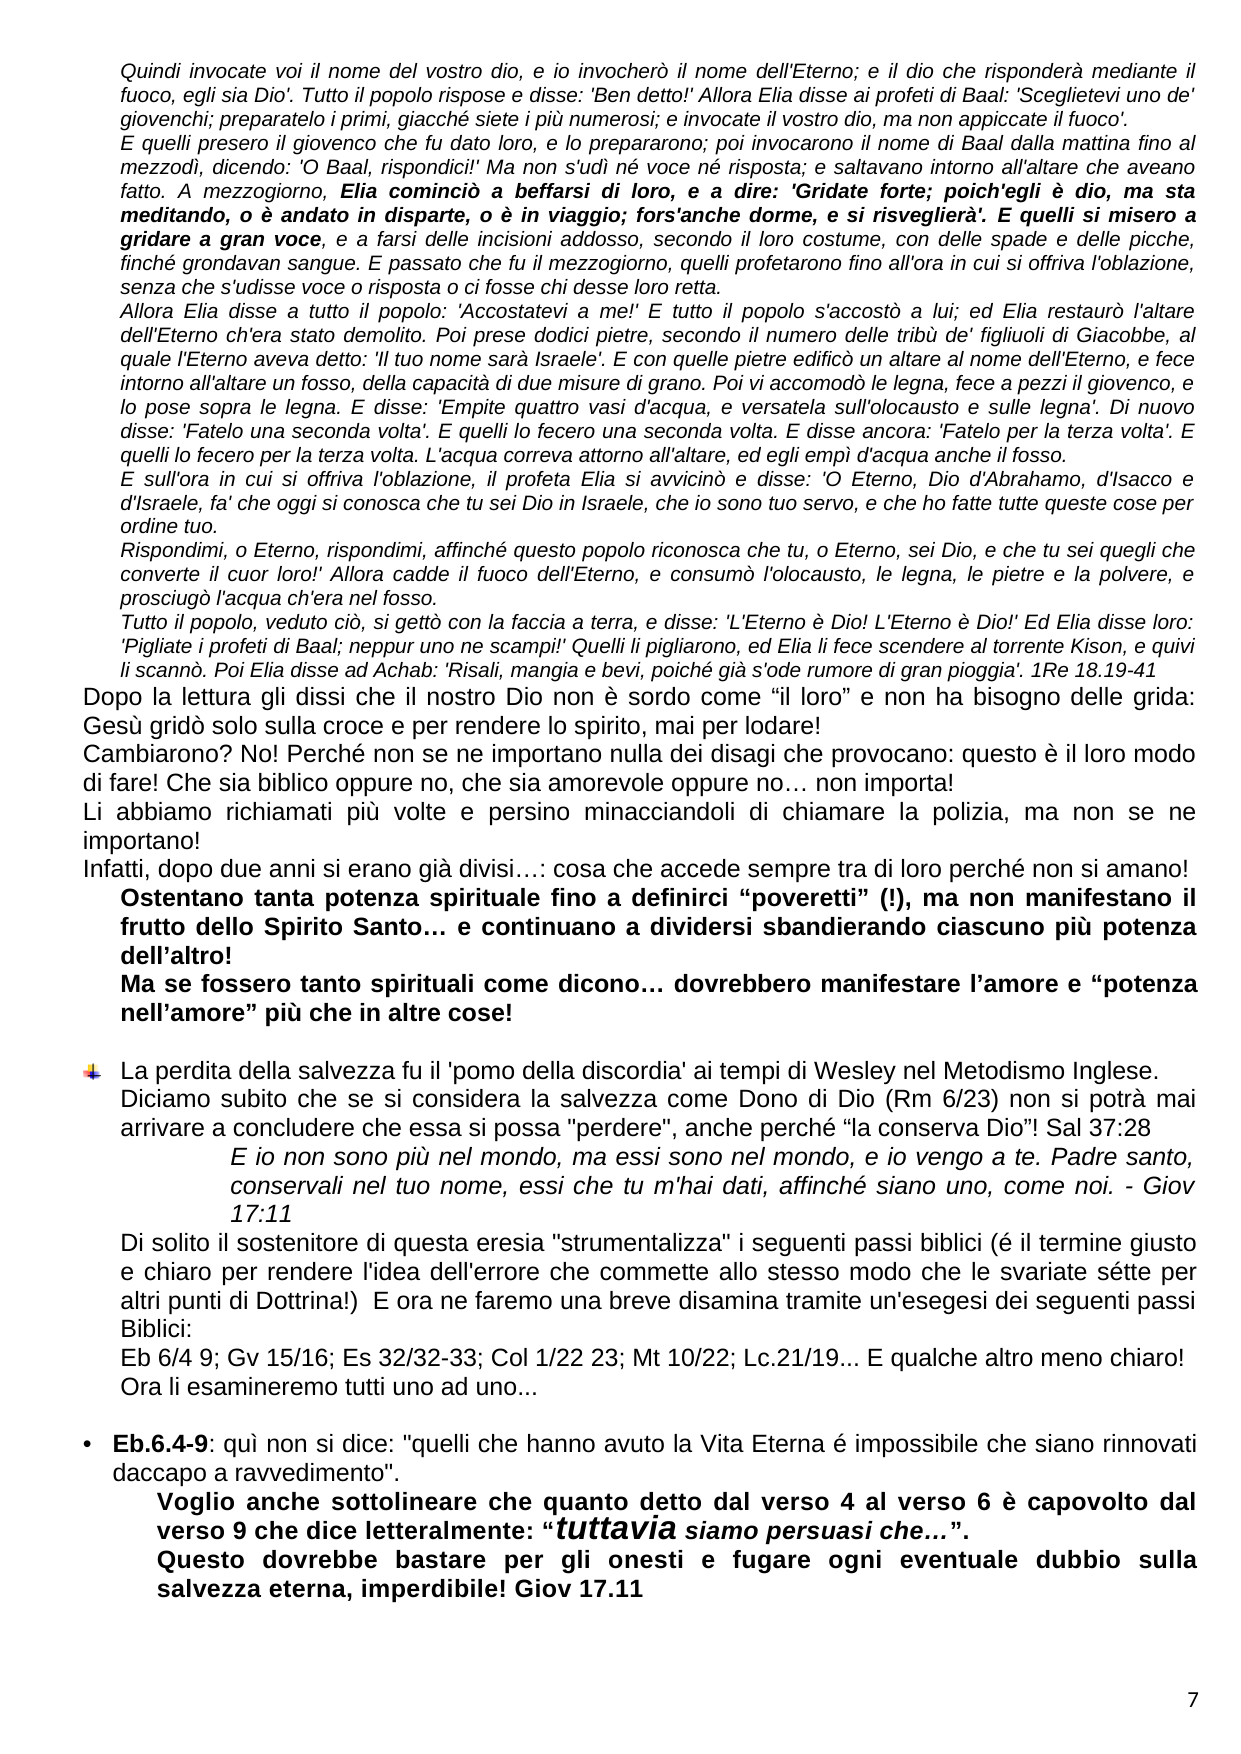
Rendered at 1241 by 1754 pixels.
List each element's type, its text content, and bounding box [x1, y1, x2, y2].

list La perdita della salvezza fu il 'pomo della discordia' ai tempi di Wesley nel Metodismo Inglese. [83, 1056, 1199, 1084]
text Allora Elia disse a tutto il popolo: 'Accostatevi a me!' E tutto il popolo s'accostò a lui; ed Elia restaurò l'altare dell'Eterno ch'era stato demolito. Poi prese dodici pietre, secondo il numero delle tribù de' figliuoli di Giacobbe, al quale l'Eterno aveva detto: 'Il tuo nome sarà Israele'. E con quelle pietre edificò un altare al nome dell'Eterno, e fece intorno all'altare un fosso, della capacità di due misure di grano. Poi vi accomodò le legna, fece a pezzi il giovenco, e lo pose sopra le legna. E disse: 'Empite quattro vasi d'acqua, e versatela sull'olocausto e sulle legna'. Di nuovo disse: 'Fatelo una seconda volta'. E quelli lo fecero una seconda volta. E disse ancora: 'Fatelo per la terza volta'. E quelli lo fecero per la terza volta. L'acqua correva attorno all'altare, ed egli empì d'acqua anche il fosso. [120, 299, 1199, 466]
text Ma se fossero tanto spirituali come dicono… dovrebbero manifestare l’amore e “potenza nell’amore” più che in altre cose! [120, 969, 1199, 1027]
text E sull'ora in cui si offriva l'oblazione, il profeta Elia si avvicinò e disse: 'O Eterno, Dio d'Abrahamo, d'Isacco e d'Israele, fa' che oggi si conosca che tu sei Dio in Israele, che io sono tuo servo, e che ho fatte tutte queste cose per ordine tuo. [120, 466, 1199, 538]
text E quelli presero il giovenco che fu dato loro, e lo prepararono; poi invocarono il nome di Baal dalla mattina fino al mezzodì, dicendo: 'O Baal, rispondici!' Ma non s'udì né voce né risposta; e saltavano intorno all'altare che aveano fatto. A mezzogiorno, Elia cominciò a beffarsi di loro, e a dire: 'Gridate forte; poich'egli è dio, ma sta meditando, o è andato in disparte, o è in viaggio; fors'anche dorme, e si risveglierà'. E quelli si misero a gridare a gran voce, e a farsi delle incisioni addosso, secondo il loro costume, con delle spade e delle picche, finché grondavan sangue. E passato che fu il mezzogiorno, quelli profetarono fino all'ora in cui si offriva l'oblazione, senza che s'udisse voce o risposta o ci fosse chi desse loro retta. [120, 131, 1199, 299]
text Ostentano tanta potenza spirituale fino a definirci “poveretti” (!), ma non manifestano il frutto dello Spirito Santo… e continuano a dividersi sbandierando ciascuno più potenza dell’altro! [120, 883, 1199, 969]
text Infatti, dopo due anni si erano già divisi…: cosa che accede sempre tra di loro perché non si amano! [83, 854, 1199, 883]
text E io non sono più nel mondo, ma essi sono nel mondo, e io vengo a te. Padre santo, conservali nel tuo nome, essi che tu m'hai dati, affinché siano uno, come noi. - Giov 17:11 [230, 1142, 1199, 1228]
text Questo dovrebbe bastare per gli onesti e fugare ogni eventuale dubbio sulla salvezza eterna, imperdibile! Giov 17.11 [157, 1545, 1199, 1604]
text Voglio anche sottolineare che quanto detto dal verso 4 al verso 6 è capovolto dal verso 9 che dice letteralmente: “tuttavia siamo persuasi che…”. [157, 1487, 1199, 1545]
text Rispondimi, o Eterno, rispondimi, affinché questo popolo riconosca che tu, o Eterno, sei Dio, e che tu sei quegli che converte il cuor loro!' Allora cadde il fuoco dell'Eterno, e consumò l'olocausto, le legna, le pietre e la polvere, e prosciugò l'acqua ch'era nel fosso. [120, 538, 1199, 610]
text Li abbiamo richiamati più volte e persino minacciandoli di chiamare la polizia, ma non se ne importano! [83, 797, 1199, 854]
text Di solito il sostenitore di questa eresia "strumentalizza" i seguenti passi biblici (é il termine giusto e chiaro per rendere l'idea dell'errore che commette allo stesso modo che le svariate sétte per altri punti di Dottrina!) E ora ne faremo una breve disamina tramite un'esegesi dei seguenti passi Biblici: [120, 1228, 1199, 1343]
picture [83, 1062, 101, 1080]
text Dopo la lettura gli dissi che il nostro Dio non è sordo come “il loro” e non ha bisogno delle grida: Gesù gridò solo sulla croce e per rendere lo spirito, mai per lodare! [83, 682, 1199, 739]
text Quindi invocate voi il nome del vostro dio, e io invocherò il nome dell'Eterno; e il dio che risponderà mediante il fuoco, egli sia Dio'. Tutto il popolo rispose e disse: 'Ben detto!' Allora Elia disse ai profeti di Baal: 'Sceglietevi uno de' giovenchi; preparatelo i primi, giacché siete i più numerosi; e invocate il vostro dio, ma non appiccate il fuoco'. [120, 59, 1199, 131]
text Diciamo subito che se si considera la salvezza come Dono di Dio (Rm 6/23) non si potrà mai arrivare a concludere che essa si possa "perdere", anche perché “la conserva Dio”! Sal 37:28 [120, 1084, 1199, 1142]
text Cambiarono? No! Perché non se ne importano nulla dei disagi che provocano: questo è il loro modo di fare! Che sia biblico oppure no, che sia amorevole oppure no… non importa! [83, 739, 1199, 797]
text Tutto il popolo, veduto ciò, si gettò con la faccia a terra, e disse: 'L'Eterno è Dio! L'Eterno è Dio!' Ed Elia disse loro: 'Pigliate i profeti di Baal; neppur uno ne scampi!' Quelli li pigliarono, ed Elia li fece scendere al torrente Kison, e quivi li scannò. Poi Elia disse ad Achab: 'Risali, mangia e bevi, poiché già s'ode rumore di gran pioggia'. 1Re 18.19-41 [120, 610, 1199, 682]
text • Eb.6.4-9: quì non si dice: "quelli che hanno avuto la Vita Eterna é impossibile che siano rinnovati daccapo a ravvedimento". [83, 1429, 1199, 1487]
text Ora li esamineremo tutti uno ad uno... [120, 1372, 1199, 1401]
text Eb 6/4 9; Gv 15/16; Es 32/32-33; Col 1/22 23; Mt 10/22; Lc.21/19... E qualche altro meno chiaro! [120, 1343, 1199, 1372]
